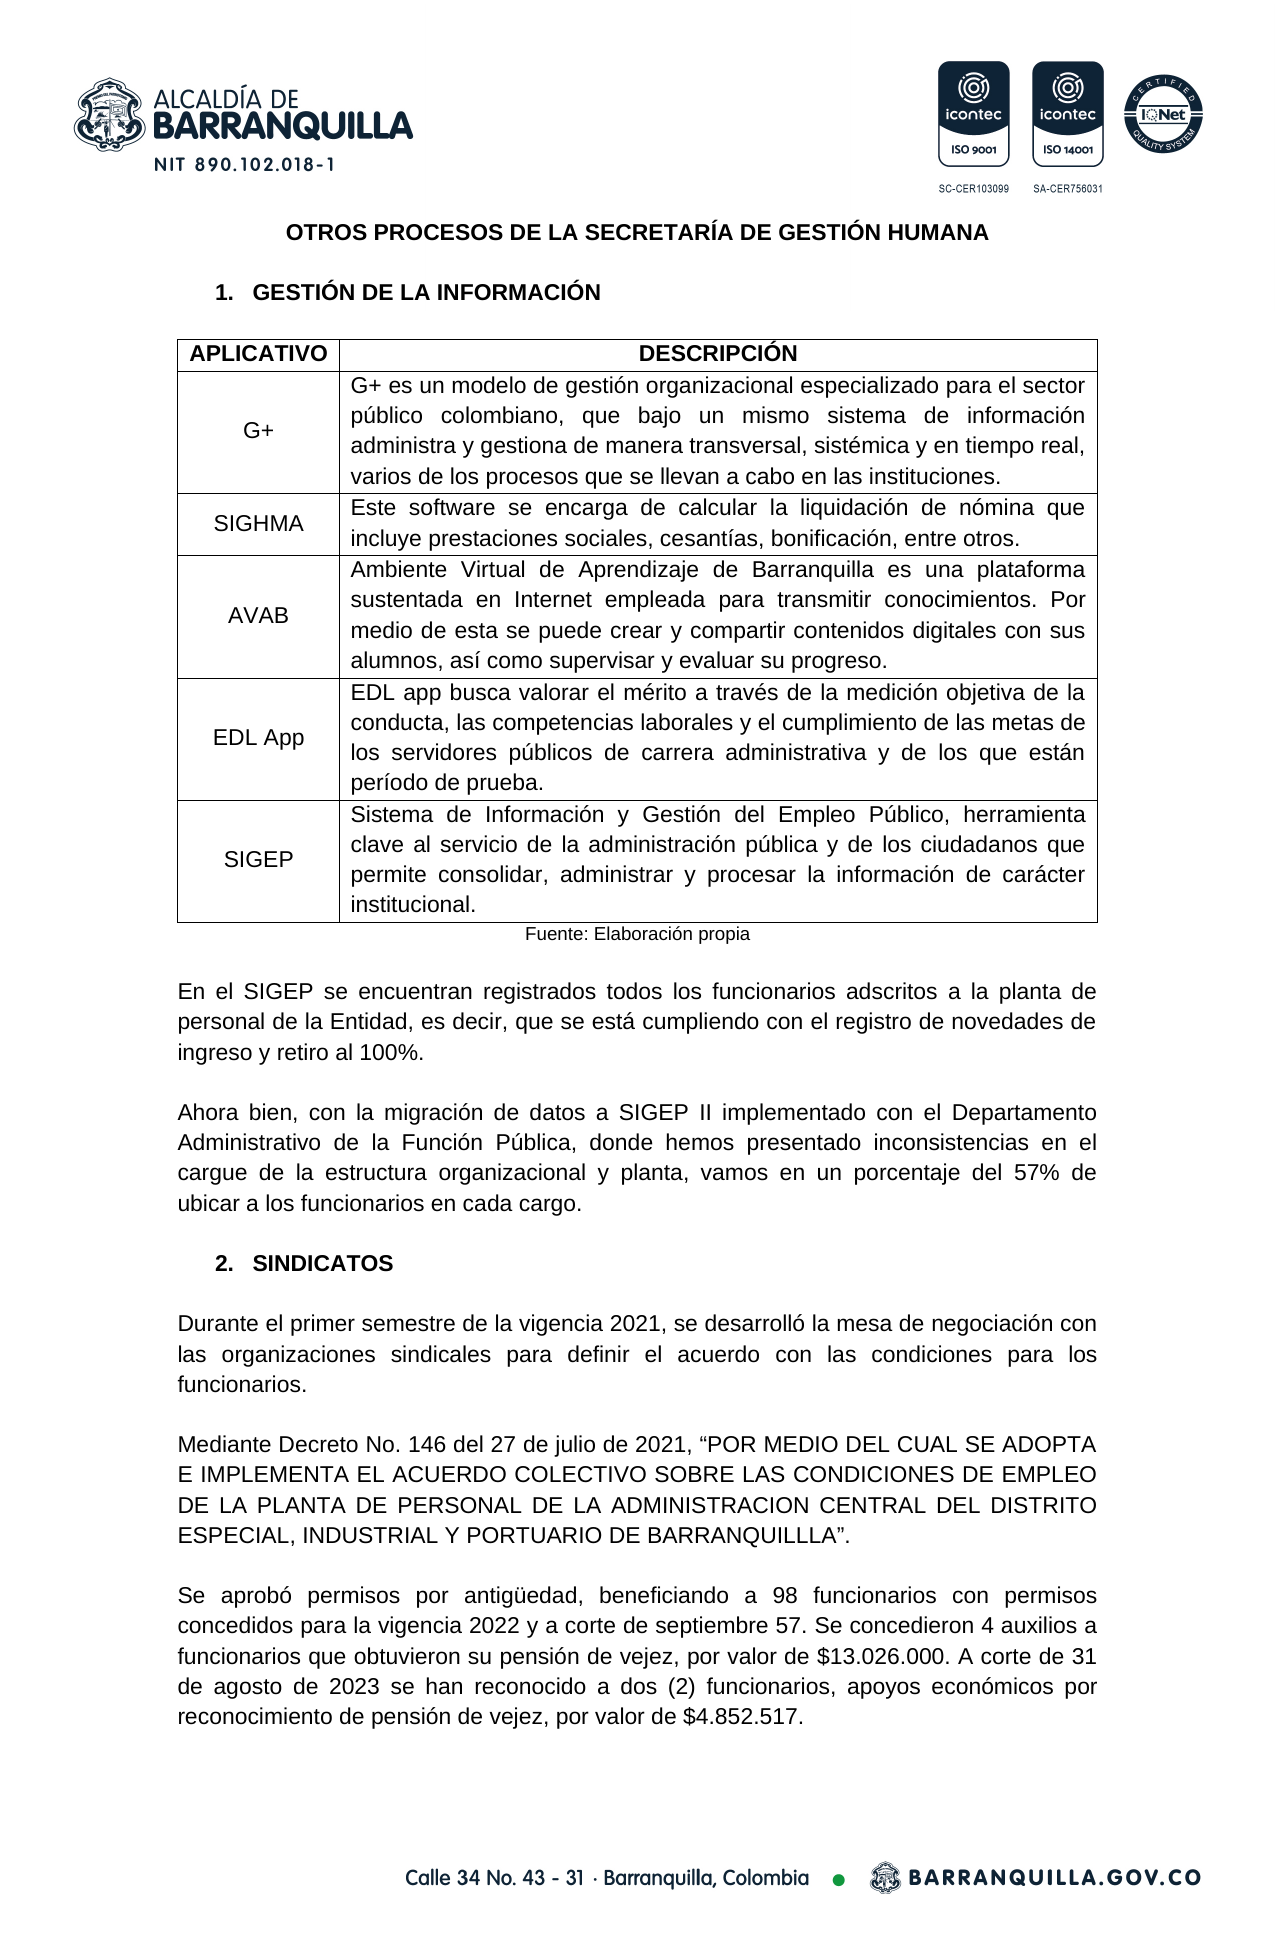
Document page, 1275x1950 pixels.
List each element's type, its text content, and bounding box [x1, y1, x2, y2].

table_cell Ambiente Virtual de Aprendizaje de Barranquilla es una plataforma sustentada en Internet empleada para transmitir conocimientos. Por medio de esta se puede crear y compartir contenidos digitales con sus alumnos, así como supervisar y evaluar su progreso. [340, 556, 1097, 677]
list GESTIÓN DE LA INFORMACIÓN [215, 279, 1098, 305]
table_cell Sistema de Información y Gestión del Empleo Público, herramienta clave al servicio de la administración pública y de los ciudadanos que permite consolidar, administrar y procesar la información de carácter institucional. [340, 801, 1097, 922]
table_cell SIGHMA [178, 494, 339, 555]
table_cell AVAB [178, 556, 339, 677]
text Fuente: Elaboración propia [177, 923, 1098, 945]
table_header APLICATIVO [178, 340, 339, 371]
text Mediante Decreto No. 146 del 27 de julio de 2021, “POR MEDIO DEL CUAL SE ADOPTA E IMPLEMENTA EL ACUERDO COLECTIVO SOBRE LAS CONDICIONES DE EMPLEO DE LA PLANTA DE PERSONAL DE LA ADMINISTRACION CENTRAL DEL DISTRITO ESPECIAL, INDUSTRIAL Y PORTUARIO DE BARRANQUILLLA”. [177, 1431, 1098, 1548]
table_cell Este software se encarga de calcular la liquidación de nómina que incluye prestaciones sociales, cesantías, bonificación, entre otros. [340, 494, 1097, 555]
table_cell EDL app busca valorar el mérito a través de la medición objetiva de la conducta, las competencias laborales y el cumplimiento de las metas de los servidores públicos de carrera administrativa y de los que están período de prueba. [340, 679, 1097, 800]
picture [1, 4, 1275, 311]
list Se aprobó permisos por antigüedad, beneficiando a 98 funcionarios con permisos concedidos para la vigencia 2022 y a corte de septiembre 57. Se concedieron 4 auxilios a funcionarios que obtuvieron su pensión de vejez, por valor de $13.026.000. A corte de 31 de agosto de 2023 se han reconocido a dos (2) funcionarios, apoyos económicos por reconocimiento de pensión de vejez, por valor de $4.852.517. [177, 1582, 1098, 1729]
list SINDICATOS [215, 1250, 1098, 1276]
table_header DESCRIPCIÓN [340, 340, 1097, 371]
text Durante el primer semestre de la vigencia 2021, se desarrolló la mesa de negociación con las organizaciones sindicales para definir el acuerdo con las condiciones para los funcionarios. [177, 1310, 1098, 1397]
table_cell G+ [178, 372, 339, 493]
table_cell EDL App [178, 679, 339, 800]
picture [0, 1638, 1275, 1947]
text OTROS PROCESOS DE LA SECRETARÍA DE GESTIÓN HUMANA [177, 218, 1098, 245]
text En el SIGEP se encuentran registrados todos los funcionarios adscritos a la planta de personal de la Entidad, es decir, que se está cumpliendo con el registro de novedades de ingreso y retiro al 100%. [177, 978, 1098, 1065]
table_cell SIGEP [178, 801, 339, 922]
text Ahora bien, con la migración de datos a SIGEP II implementado con el Departamento Administrativo de la Función Pública, donde hemos presentado inconsistencias en el cargue de la estructura organizacional y planta, vamos en un porcentaje del 57% de ubicar a los funcionarios en cada cargo. [177, 1099, 1098, 1216]
table_cell G+ es un modelo de gestión organizacional especializado para el sector público colombiano, que bajo un mismo sistema de información administra y gestiona de manera transversal, sistémica y en tiempo real, varios de los procesos que se llevan a cabo en las instituciones. [340, 372, 1097, 493]
